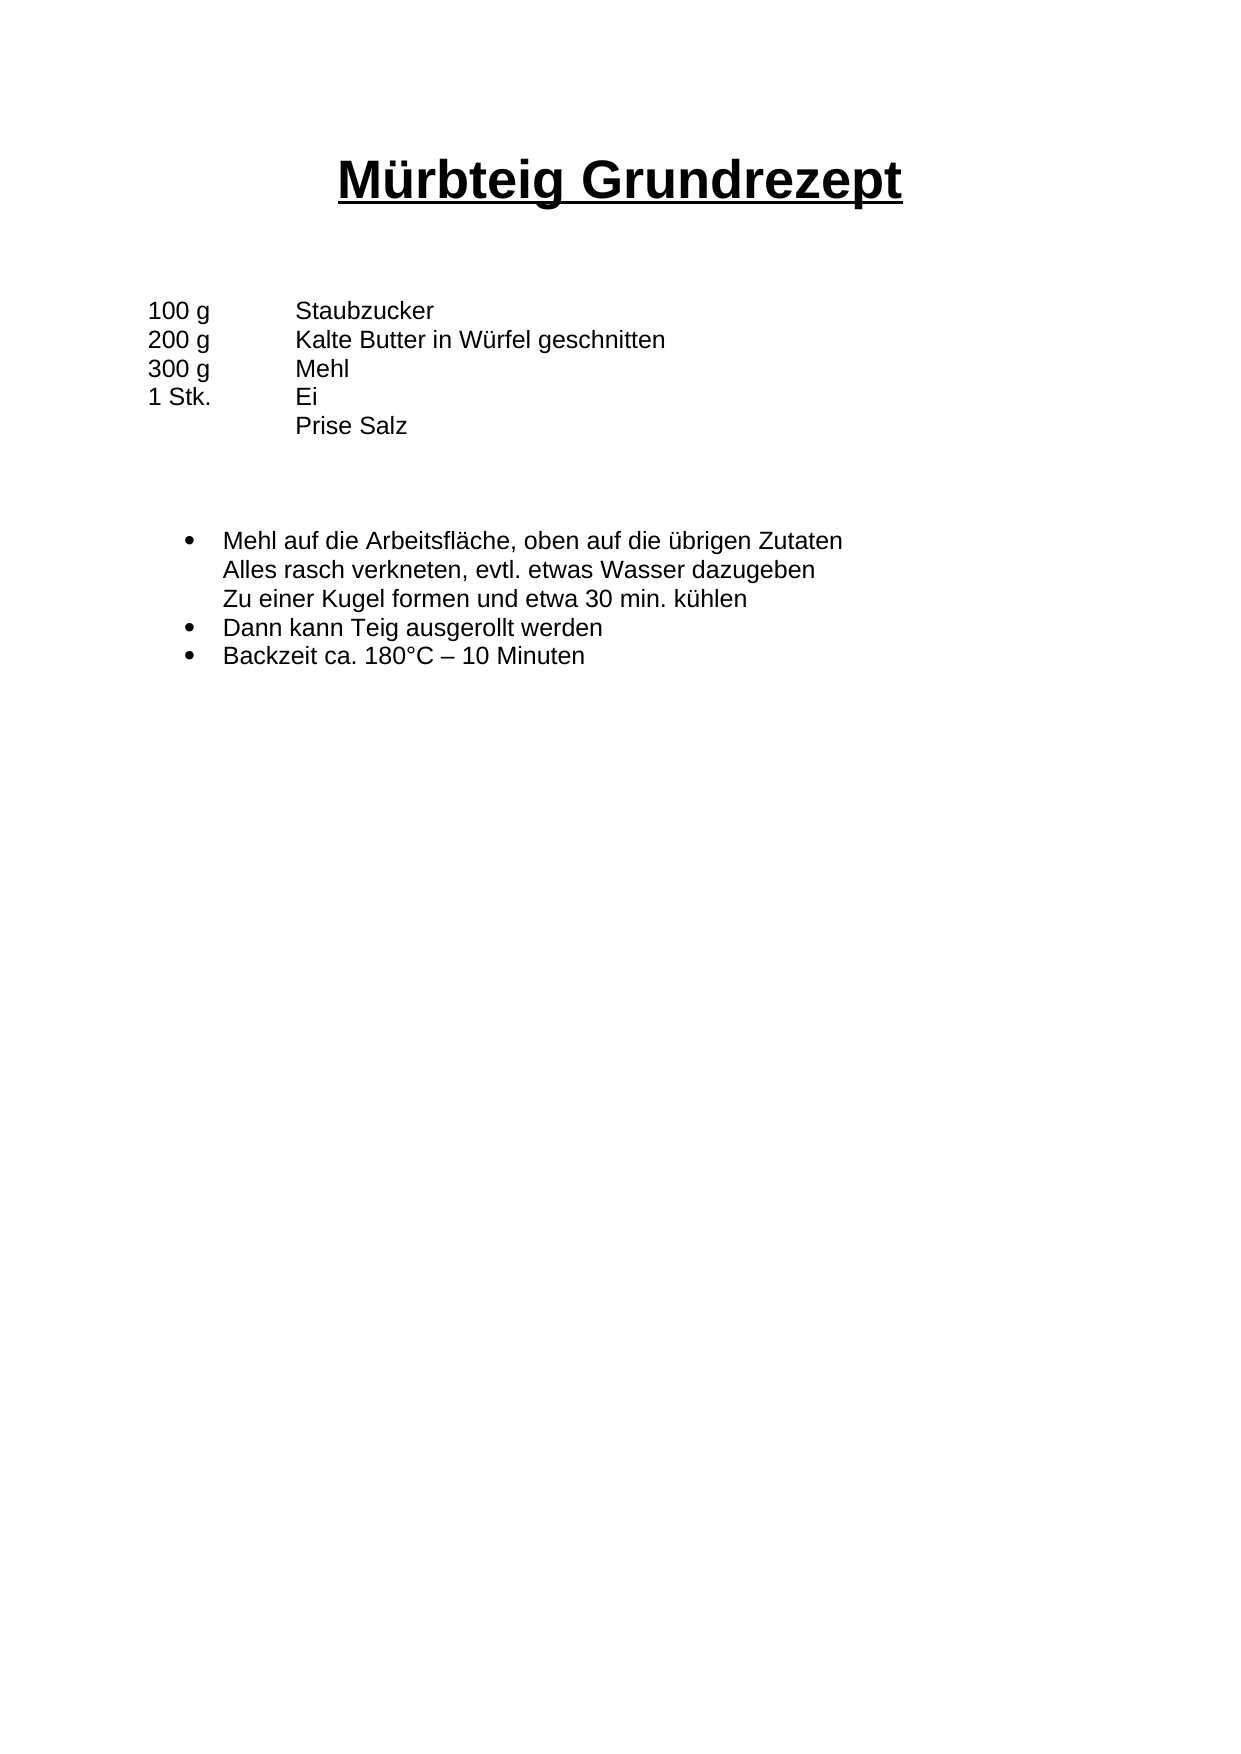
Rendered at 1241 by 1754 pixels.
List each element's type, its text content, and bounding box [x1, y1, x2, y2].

list Dann kann Teig ausgerollt werden [185, 612, 1093, 641]
text 1 Stk. Ei [148, 382, 1093, 411]
text 200 g Kalte Butter in Würfel geschnitten [148, 325, 1093, 354]
list Backzeit ca. 180°C – 10 Minuten [185, 641, 1093, 670]
text Mürbteig Grundrezept [148, 148, 1093, 210]
text 100 g Staubzucker [148, 296, 1093, 325]
text 300 g Mehl [148, 354, 1093, 382]
list Zu einer Kugel formen und etwa 30 min. kühlen [223, 584, 1093, 612]
list Mehl auf die Arbeitsfläche, oben auf die übrigen Zutaten [185, 526, 1093, 555]
list Alles rasch verkneten, evtl. etwas Wasser dazugeben [223, 555, 1093, 584]
text Prise Salz [148, 411, 1093, 440]
